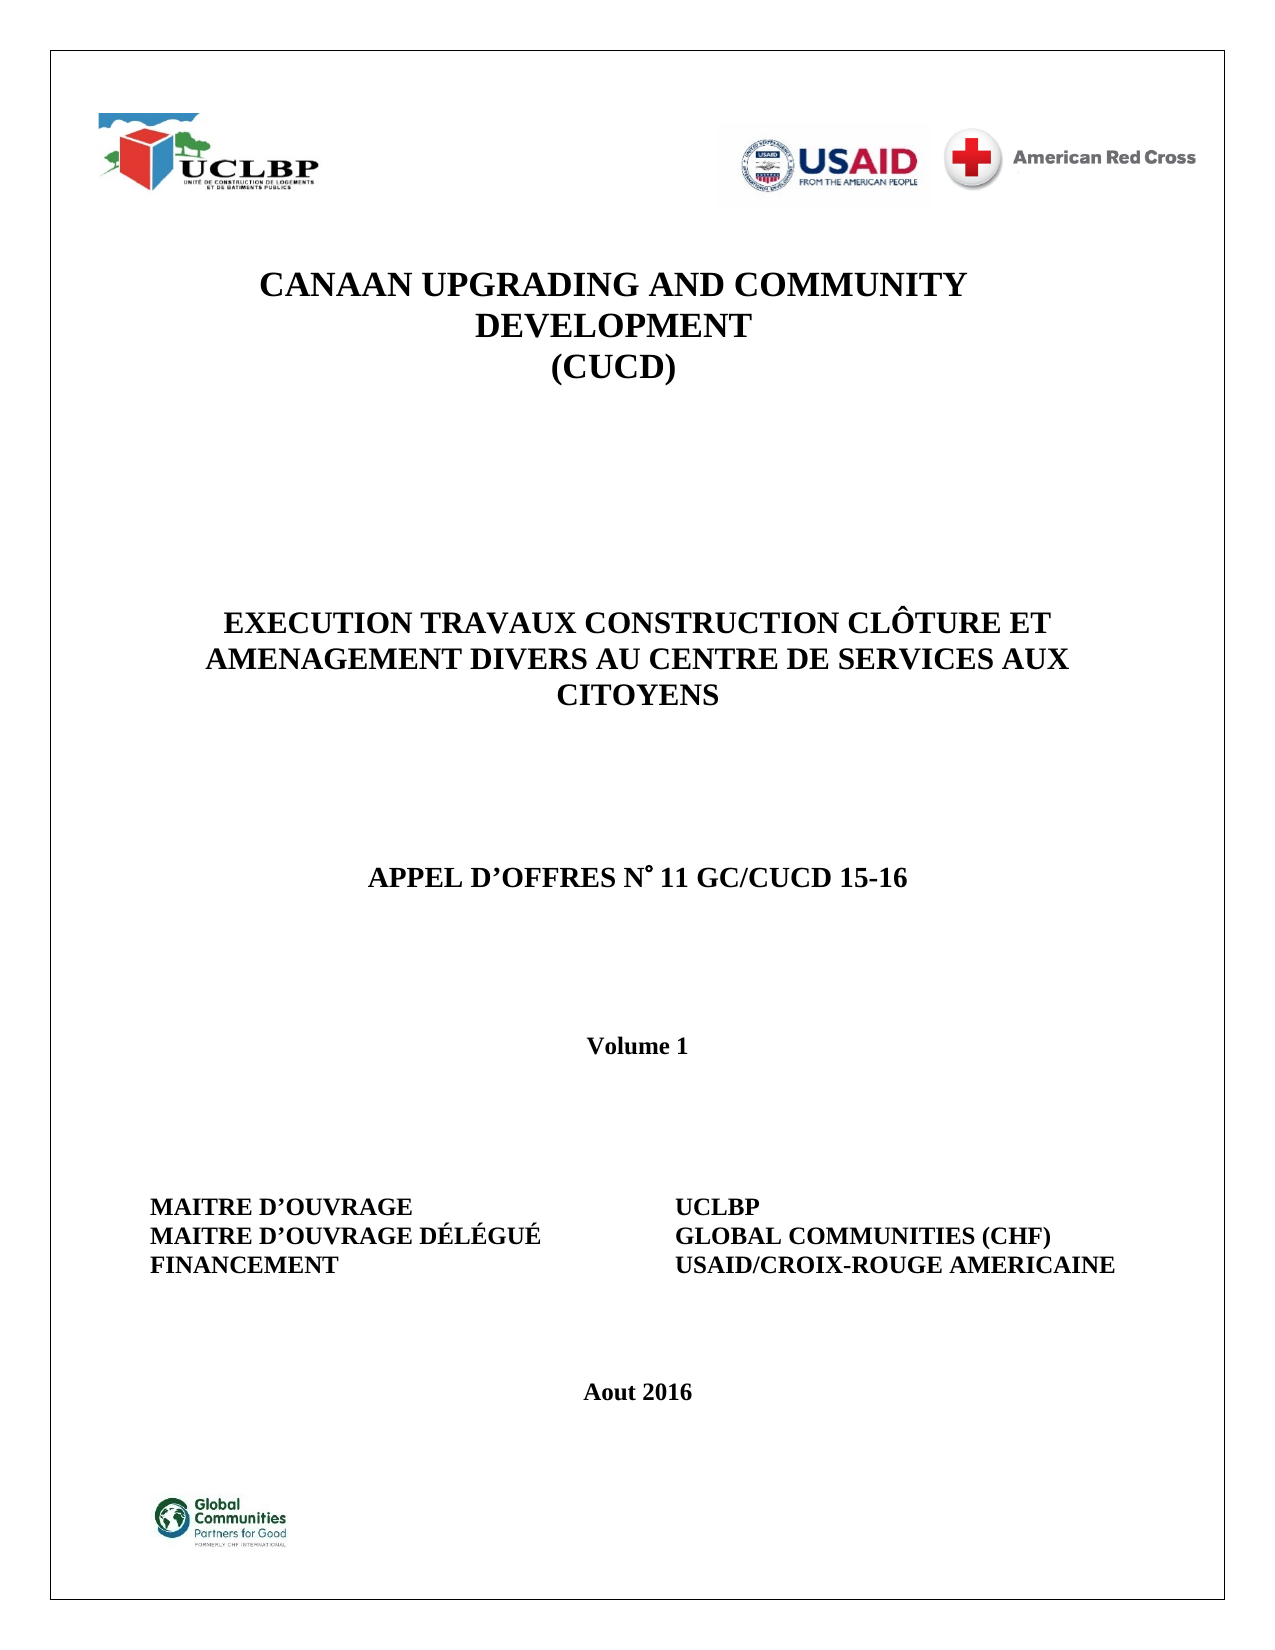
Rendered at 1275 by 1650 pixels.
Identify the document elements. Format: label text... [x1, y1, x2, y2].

text Aout 2016 [150, 1377, 1125, 1406]
text Volume 1 [150, 1031, 1125, 1060]
picture [150, 1493, 289, 1550]
text MAITRE D’OUVRAGE DÉLÉGUÉ GLOBAL COMMUNITIES (CHF) [150, 1221, 1125, 1250]
text (CUCD) [150, 345, 1077, 386]
text EXECUTION TRAVAUX CONSTRUCTION CLÔTURE ET AMENAGEMENT DIVERS AU CENTRE DE SERVICES AUX CITOYENS [150, 604, 1125, 712]
text CANAAN UPGRADING AND COMMUNITY DEVELOPMENT [150, 263, 1077, 345]
picture [716, 107, 1224, 210]
picture [98, 113, 397, 229]
text FINANCEMENT USAID/CROIX-ROUGE AMERICAINE [150, 1250, 1125, 1278]
text APPEL D’OFFRES N 11 GC/CUCD 15-16 [150, 861, 1125, 894]
text MAITRE D’OUVRAGE UCLBP [150, 1192, 1125, 1221]
